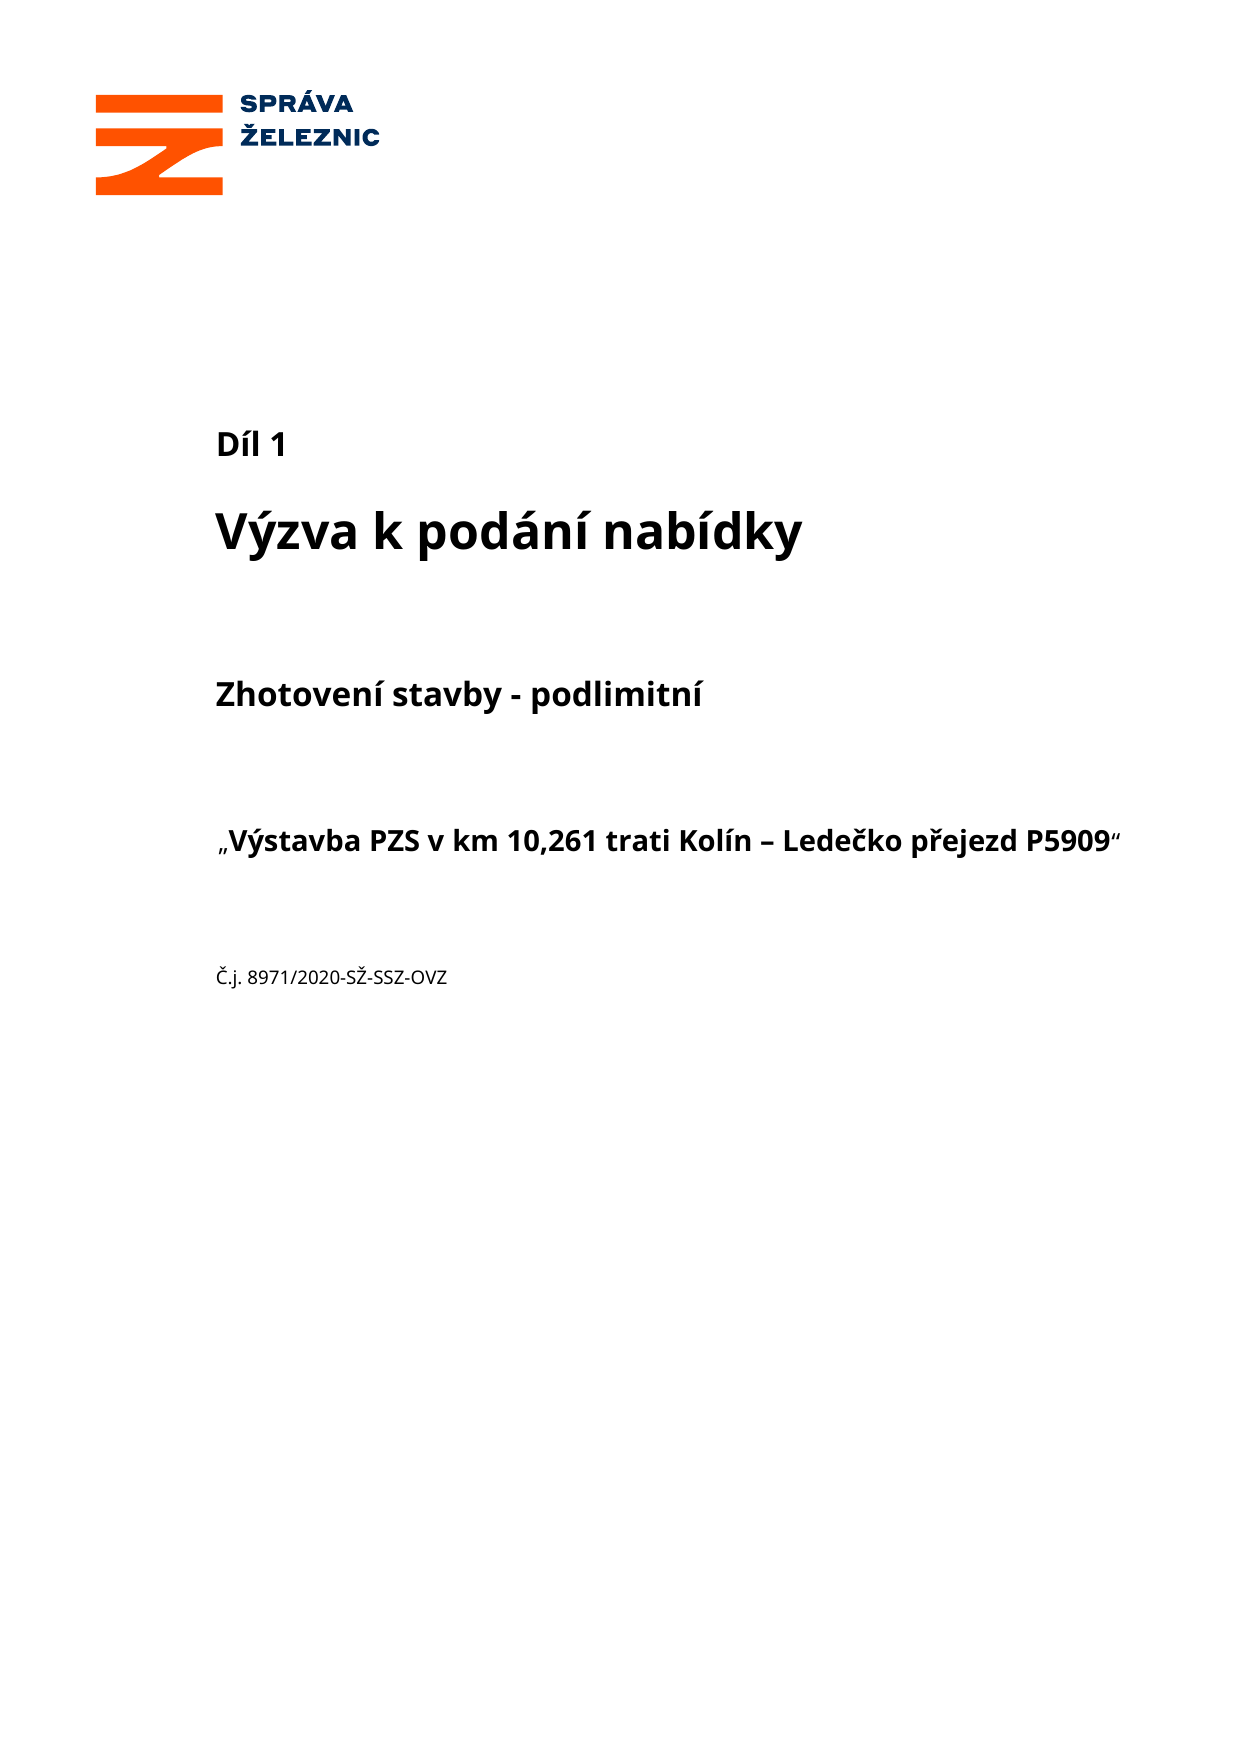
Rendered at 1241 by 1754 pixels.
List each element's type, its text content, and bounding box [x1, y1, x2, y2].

text Zhotovení stavby - podlimitní [216, 671, 1122, 716]
list Č.j. 8971/2020-SŽ-SSZ-OVZ [216, 964, 1122, 989]
text Výzva k podání nabídky [216, 496, 1122, 564]
text „Výstavba PZS v km 10,261 trati Kolín – Ledečko přejezd P5909“ [216, 820, 1122, 860]
text Díl 1 [216, 421, 1122, 466]
